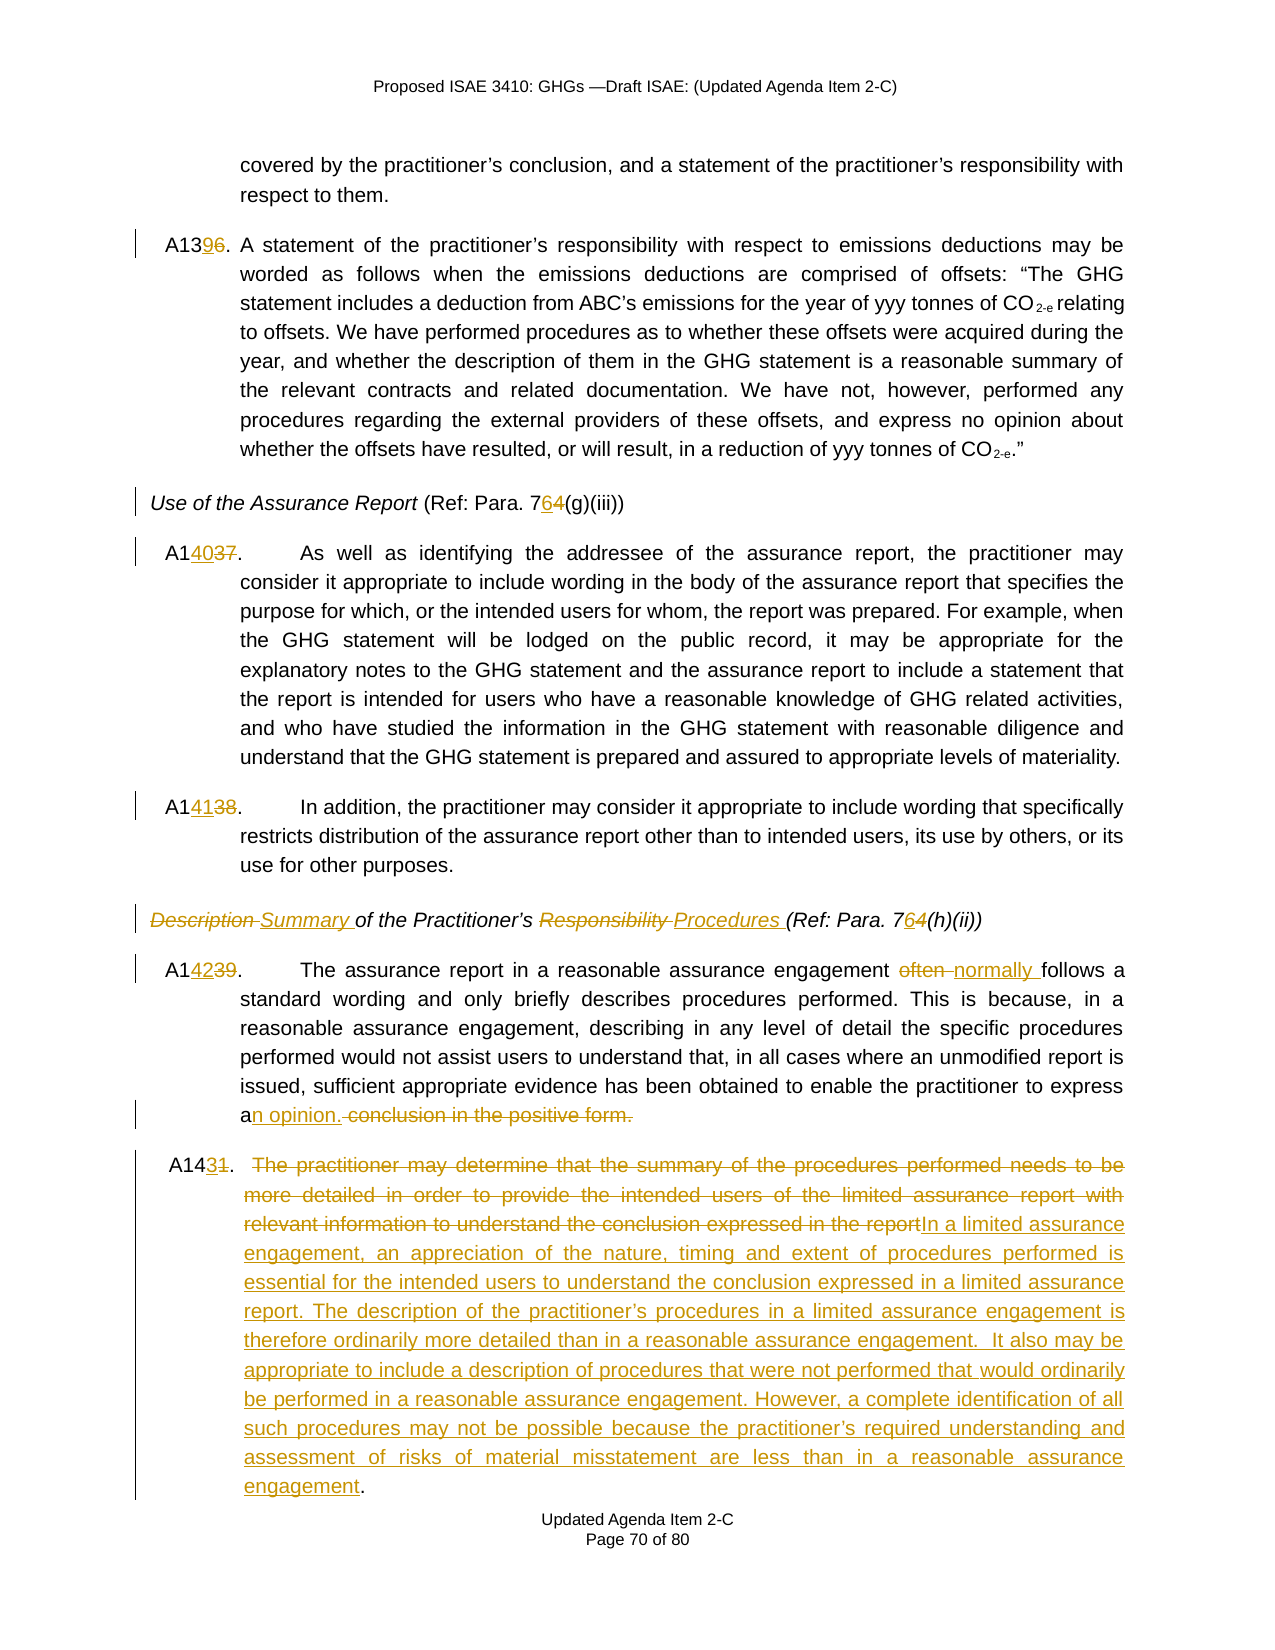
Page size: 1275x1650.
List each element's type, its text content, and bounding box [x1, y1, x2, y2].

text A13. A statement of the practitioner’s responsibility with respect to emissions deductions may be worded as follows when the emissions deductions are comprised of offsets: “The GHG statement includes a deduction from ABC’s emissions for the year of yyy tonnes of CO2-e relating to offsets. We have performed procedures as to whether these offsets were acquired during the year, and whether the description of them in the GHG statement is a reasonable summary of the relevant contracts and related documentation. We have not, however, performed any procedures regarding the external providers of these offsets, and express no opinion about whether the offsets have resulted, or will result, in a reduction of yyy tonnes of CO2-e.” [165, 229, 1125, 462]
subtitle of the Practitioner’s (Ref: Para. 7(h)(ii)) [150, 904, 1125, 933]
text A1. In addition, the practitioner may consider it appropriate to include wording that specifically restricts distribution of the assurance report other than to intended users, its use by others, or its use for other purposes. [165, 791, 1125, 879]
text A1. As well as identifying the addressee of the assurance report, the practitioner may consider it appropriate to include wording in the body of the assurance report that specifies the purpose for which, or the intended users for whom, the report was prepared. For example, when the GHG statement will be lodged on the public record, it may be appropriate for the explanatory notes to the GHG statement and the assurance report to include a statement that the report is intended for users who have a reasonable knowledge of GHG related activities, and who have studied the information in the GHG statement with reasonable diligence and understand that the GHG statement is prepared and assured to appropriate levels of materiality. [165, 537, 1125, 770]
text A1. The assurance report in a reasonable assurance engagement follows a standard wording and only briefly describes procedures performed. This is because, in a reasonable assurance engagement, describing in any level of detail the specific procedures performed would not assist users to understand that, in all cases where an unmodified report is issued, sufficient appropriate evidence has been obtained to enable the practitioner to express a [165, 954, 1125, 1129]
subtitle Use of the Assurance Report (Ref: Para. 7(g)(iii)) [150, 487, 1125, 516]
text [165, 149, 1125, 208]
text A14. . [169, 1149, 1125, 1499]
